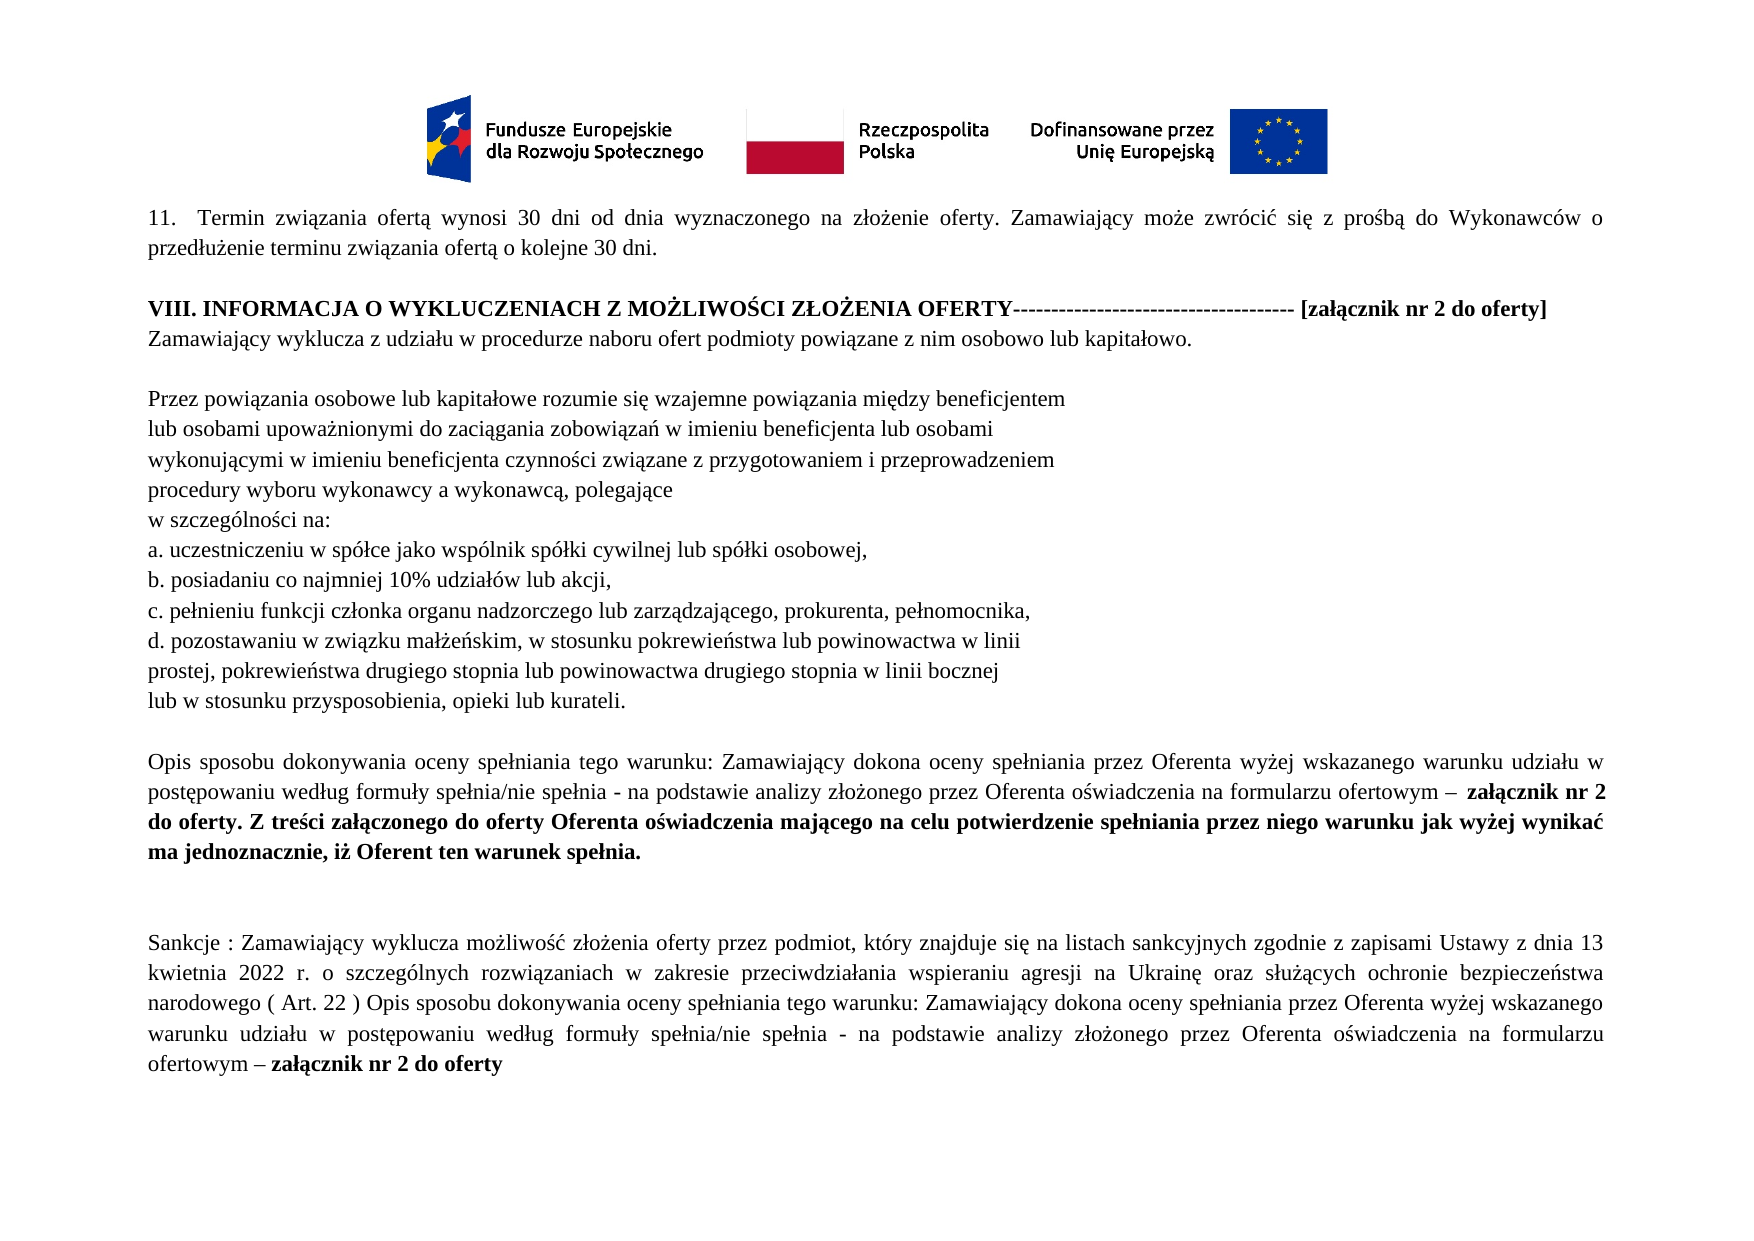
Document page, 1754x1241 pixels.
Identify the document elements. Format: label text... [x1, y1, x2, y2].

text lub w stosunku przysposobienia, opieki lub kurateli. [148, 687, 1606, 714]
text w szczególności na: [148, 506, 1606, 532]
text 11. Termin związania ofertą wynosi 30 dni od dnia wyznaczonego na złożenie oferty. Zamawiający może zwrócić się z prośbą do Wykonawców o przedłużenie terminu związania ofertą o kolejne 30 dni. [148, 204, 1606, 261]
text Zamawiający wyklucza z udziału w procedurze naboru ofert podmioty powiązane z nim osobowo lub kapitałowo. [148, 325, 1606, 351]
text Opis sposobu dokonywania oceny spełniania tego warunku: Zamawiający dokona oceny spełniania przez Oferenta wyżej wskazanego warunku udziału w postępowaniu według formuły spełnia/nie spełnia - na podstawie analizy złożonego przez Oferenta oświadczenia na formularzu ofertowym – załącznik nr 2 do oferty. Z treści załączonego do oferty Oferenta oświadczenia mającego na celu potwierdzenie spełniania przez niego warunku jak wyżej wynikać ma jednoznacznie, iż Oferent ten warunek spełnia. [148, 748, 1606, 865]
text d. pozostawaniu w związku małżeńskim, w stosunku pokrewieństwa lub powinowactwa w linii [148, 627, 1606, 653]
text procedury wyboru wykonawcy a wykonawcą, polegające [148, 476, 1606, 502]
text VIII. INFORMACJA O WYKLUCZENIACH Z MOŻLIWOŚCI ZŁOŻENIA OFERTY------------------------------------- [załącznik nr 2 do oferty] [148, 294, 1606, 321]
text wykonującymi w imieniu beneficjenta czynności związane z przygotowaniem i przeprowadzeniem [148, 446, 1606, 472]
text prostej, pokrewieństwa drugiego stopnia lub powinowactwa drugiego stopnia w linii bocznej [148, 657, 1606, 683]
text lub osobami upoważnionymi do zaciągania zobowiązań w imieniu beneficjenta lub osobami [148, 415, 1606, 442]
text c. pełnieniu funkcji członka organu nadzorczego lub zarządzającego, prokurenta, pełnomocnika, [148, 597, 1606, 623]
text Przez powiązania osobowe lub kapitałowe rozumie się wzajemne powiązania między beneficjentem [148, 385, 1606, 412]
text a. uczestniczeniu w spółce jako wspólnik spółki cywilnej lub spółki osobowej, [148, 536, 1606, 563]
text b. posiadaniu co najmniej 10% udziałów lub akcji, [148, 566, 1606, 593]
picture [405, 73, 1349, 204]
text Sankcje : Zamawiający wyklucza możliwość złożenia oferty przez podmiot, który znajduje się na listach sankcyjnych zgodnie z zapisami Ustawy z dnia 13 kwietnia 2022 r. o szczególnych rozwiązaniach w zakresie przeciwdziałania wspieraniu agresji na Ukrainę oraz służących ochronie bezpieczeństwa narodowego ( Art. 22 ) Opis sposobu dokonywania oceny spełniania tego warunku: Zamawiający dokona oceny spełniania przez Oferenta wyżej wskazanego warunku udziału w postępowaniu według formuły spełnia/nie spełnia - na podstawie analizy złożonego przez Oferenta oświadczenia na formularzu ofertowym – załącznik nr 2 do oferty [148, 929, 1606, 1076]
